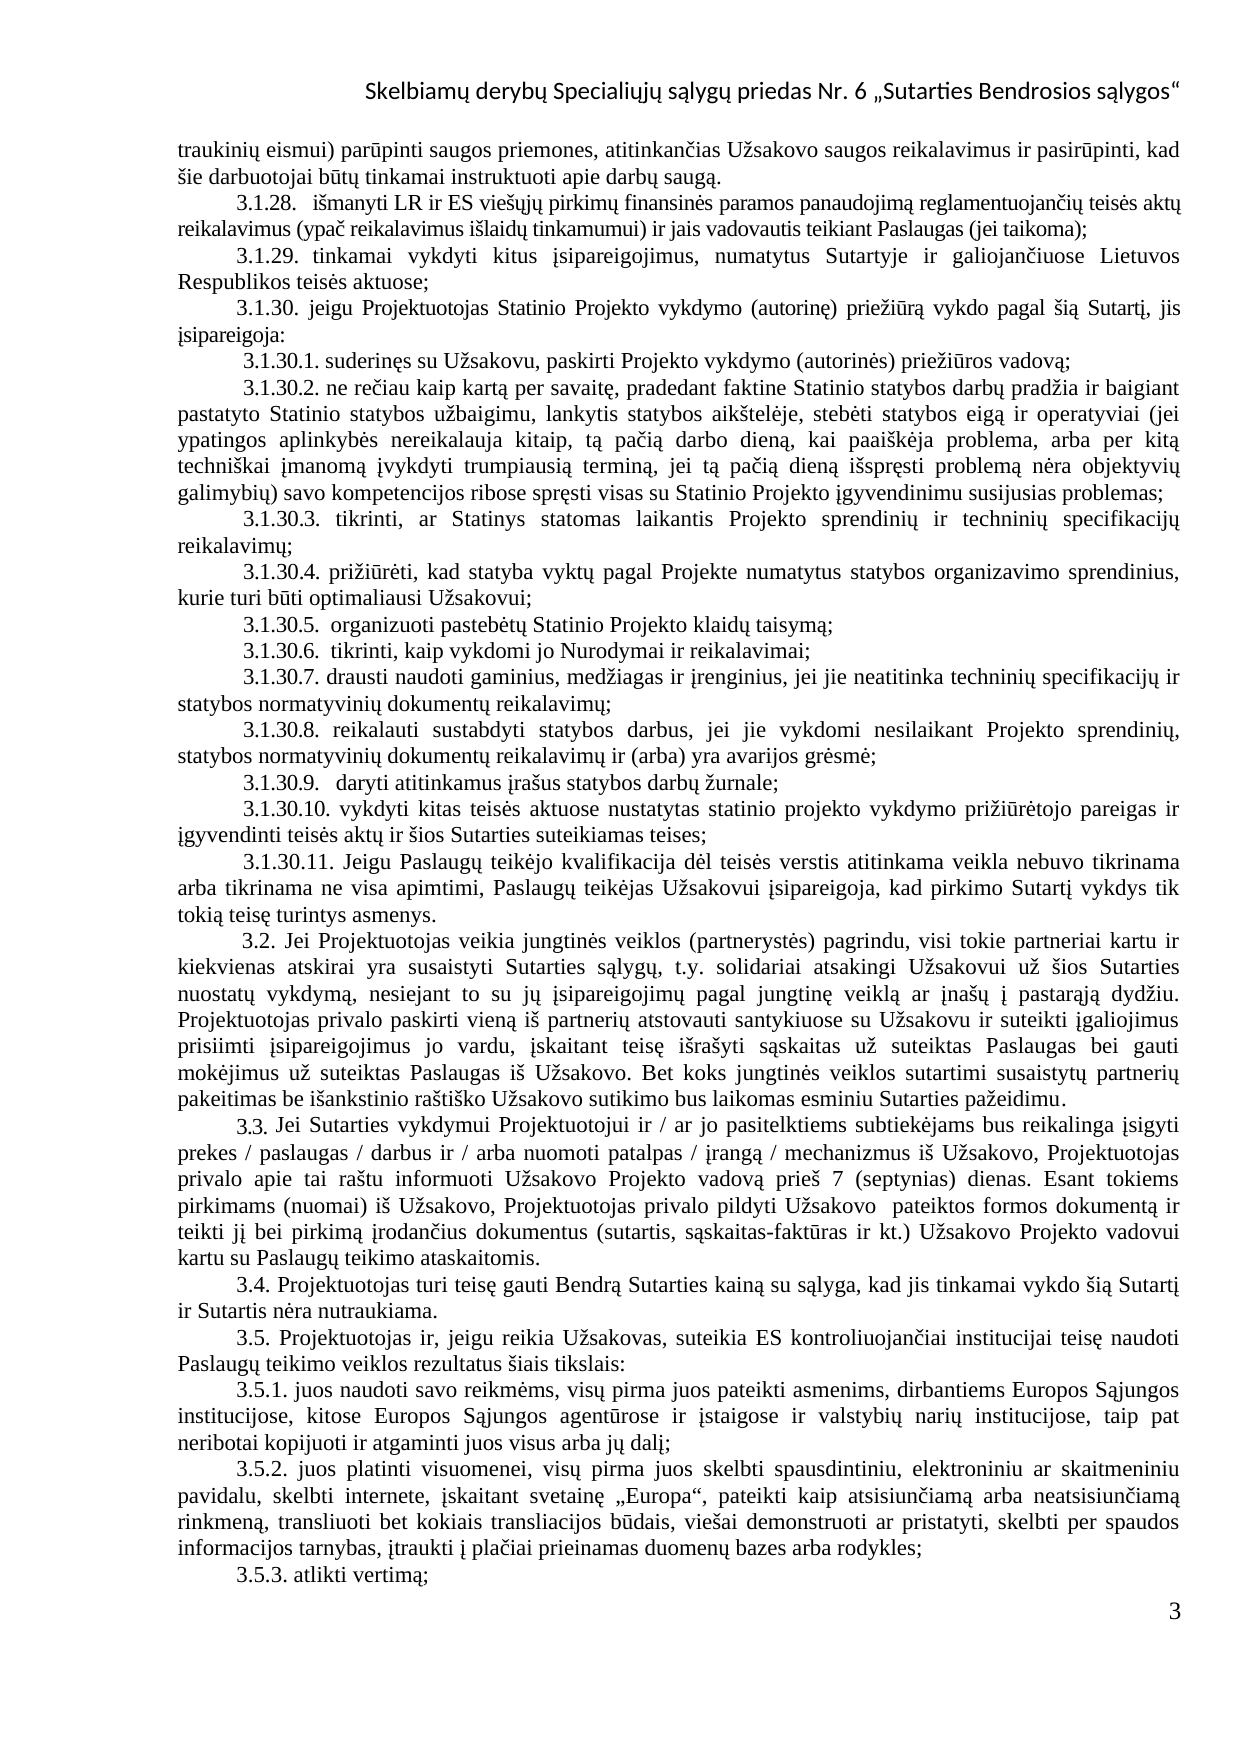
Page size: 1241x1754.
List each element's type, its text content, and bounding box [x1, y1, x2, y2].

list 3.1.30.8. reikalauti sustabdyti statybos darbus, jei jie vykdomi nesilaikant Projekto sprendinių, statybos normatyvinių dokumentų reikalavimų ir (arba) yra avarijos grėsmė; [177, 716, 1181, 769]
text 3.1.30.11. Jeigu Paslaugų teikėjo kvalifikacija dėl teisės verstis atitinkama veikla nebuvo tikrinama arba tikrinama ne visa apimtimi, Paslaugų teikėjas Užsakovui įsipareigoja, kad pirkimo Sutartį vykdys tik tokią teisę turintys asmenys. [177, 848, 1181, 927]
list 3.1.30.3. tikrinti, ar Statinys statomas laikantis Projekto sprendinių ir techninių specifikacijų reikalavimų; [177, 505, 1181, 558]
text 3.5.3. atlikti vertimą; [177, 1561, 1181, 1587]
list 3.2. Jei Projektuotojas veikia jungtinės veiklos (partnerystės) pagrindu, visi tokie partneriai kartu ir kiekvienas atskirai yra susaistyti Sutarties sąlygų, t.y. solidariai atsakingi Užsakovui už šios Sutarties nuostatų vykdymą, nesiejant to su jų įsipareigojimų pagal jungtinę veiklą ar įnašų į pastarąją dydžiu. Projektuotojas privalo paskirti vieną iš partnerių atstovauti santykiuose su Užsakovu ir suteikti įgaliojimus prisiimti įsipareigojimus jo vardu, įskaitant teisę išrašyti sąskaitas už suteiktas Paslaugas bei gauti mokėjimus už suteiktas Paslaugas iš Užsakovo. Bet koks jungtinės veiklos sutartimi susaistytų partnerių pakeitimas be išankstinio raštiško Užsakovo sutikimo bus laikomas esminiu Sutarties pažeidimu. [177, 927, 1181, 1111]
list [177, 136, 1181, 189]
list 3.1.30.7. drausti naudoti gaminius, medžiagas ir įrenginius, jei jie neatitinka techninių specifikacijų ir statybos normatyvinių dokumentų reikalavimų; [177, 663, 1181, 716]
text 3.5. Projektuotojas ir, jeigu reikia Užsakovas, suteikia ES kontroliuojančiai institucijai teisę naudoti Paslaugų teikimo veiklos rezultatus šiais tikslais: [177, 1323, 1181, 1376]
text 3.4. Projektuotojas turi teisę gauti Bendrą Sutarties kainą su sąlyga, kad jis tinkamai vykdo šią Sutartį ir Sutartis nėra nutraukiama. [177, 1271, 1181, 1323]
list 3.1.30.5. organizuoti pastebėtų Statinio Projekto klaidų taisymą; [236, 611, 1181, 637]
list 3.1.30.9. daryti atitinkamus įrašus statybos darbų žurnale; [236, 769, 1181, 795]
list 3.1.30.4. prižiūrėti, kad statyba vyktų pagal Projekte numatytus statybos organizavimo sprendinius, kurie turi būti optimaliausi Užsakovui; [177, 558, 1181, 611]
text 3.1.30.1. suderinęs su Užsakovu, paskirti Projekto vykdymo (autorinės) priežiūros vadovą; [243, 347, 1181, 373]
text 3.1.30. jeigu Projektuotojas Statinio Projekto vykdymo (autorinę) priežiūrą vykdo pagal šią Sutartį, jis įsipareigoja: [177, 294, 1181, 347]
text 3.3. Jei Sutarties vykdymui Projektuotojui ir / ar jo pasitelktiems subtiekėjams bus reikalinga įsigyti prekes / paslaugas / darbus ir / arba nuomoti patalpas / įrangą / mechanizmus iš Užsakovo, Projektuotojas privalo apie tai raštu informuoti Užsakovo Projekto vadovą prieš 7 (septynias) dienas. Esant tokiems pirkimams (nuomai) iš Užsakovo, Projektuotojas privalo pildyti Užsakovo pateiktos formos dokumentą ir teikti jį bei pirkimą įrodančius dokumentus (sutartis, sąskaitas-faktūras ir kt.) Užsakovo Projekto vadovui kartu su Paslaugų teikimo ataskaitomis. [177, 1111, 1181, 1271]
list 3.1.30.6. tikrinti, kaip vykdomi jo Nurodymai ir reikalavimai; [236, 637, 1181, 663]
text 3.5.2. juos platinti visuomenei, visų pirma juos skelbti spausdintiniu, elektroniniu ar skaitmeniniu pavidalu, skelbti internete, įskaitant svetainę „Europa“, pateikti kaip atsisiunčiamą arba neatsisiunčiamą rinkmeną, transliuoti bet kokiais transliacijos būdais, viešai demonstruoti ar pristatyti, skelbti per spaudos informacijos tarnybas, įtraukti į plačiai prieinamas duomenų bazes arba rodykles; [177, 1455, 1181, 1561]
list 3.1.30.10. vykdyti kitas teisės aktuose nustatytas statinio projekto vykdymo prižiūrėtojo pareigas ir įgyvendinti teisės aktų ir šios Sutarties suteikiamas teises; [177, 795, 1181, 848]
list 3.1.30.2. ne rečiau kaip kartą per savaitę, pradedant faktine Statinio statybos darbų pradžia ir baigiant pastatyto Statinio statybos užbaigimu, lankytis statybos aikštelėje, stebėti statybos eigą ir operatyviai (jei ypatingos aplinkybės nereikalauja kitaip, tą pačią darbo dieną, kai paaiškėja problema, arba per kitą techniškai įmanomą įvykdyti trumpiausią terminą, jei tą pačią dieną išspręsti problemą nėra objektyvių galimybių) savo kompetencijos ribose spręsti visas su Statinio Projekto įgyvendinimu susijusias problemas; [177, 373, 1181, 505]
list išmanyti LR ir ES viešųjų pirkimų finansinės paramos panaudojimą reglamentuojančių teisės aktų reikalavimus (ypač reikalavimus išlaidų tinkamumui) ir jais vadovautis teikiant Paslaugas (jei taikoma); [177, 189, 1181, 242]
text 3.5.1. juos naudoti savo reikmėms, visų pirma juos pateikti asmenims, dirbantiems Europos Sąjungos institucijose, kitose Europos Sąjungos agentūrose ir įstaigose ir valstybių narių institucijose, taip pat neribotai kopijuoti ir atgaminti juos visus arba jų dalį; [177, 1376, 1181, 1455]
list tinkamai vykdyti kitus įsipareigojimus, numatytus Sutartyje ir galiojančiuose Lietuvos Respublikos teisės aktuose; [177, 242, 1181, 294]
